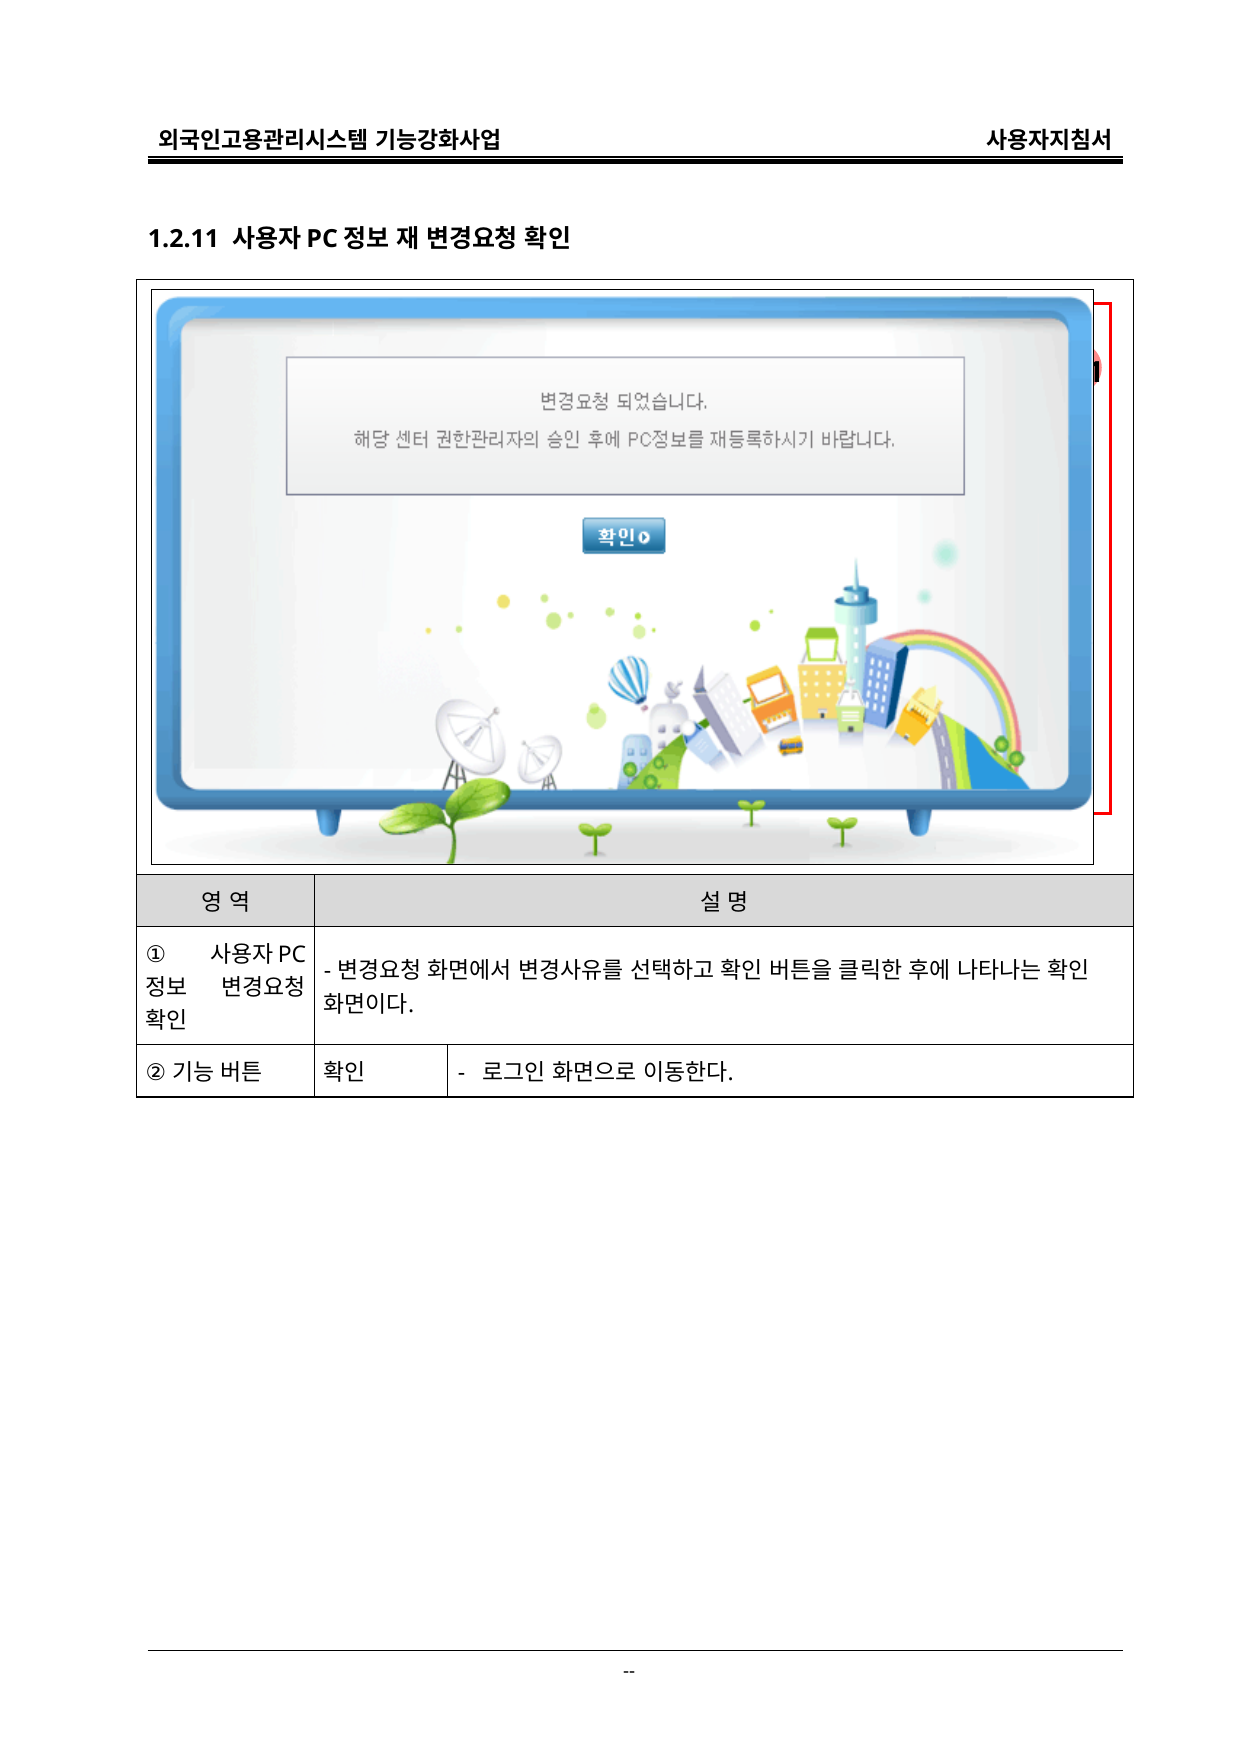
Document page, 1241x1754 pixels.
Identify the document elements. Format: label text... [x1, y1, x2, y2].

table_cell ② 기능 버튼 [137, 1045, 314, 1096]
picture [152, 290, 1093, 864]
table_header [137, 280, 1133, 874]
table_cell - 변경요청 화면에서 변경사유를 선택하고 확인 버튼을 클릭한 후에 나타나는 확인 화면이다. [315, 927, 1133, 1044]
table_cell 영 역 [137, 875, 314, 926]
table_cell 확인 [315, 1045, 447, 1096]
table_cell 설 명 [315, 875, 1133, 926]
subtitle 사용자PC정보 재 변경요청 확인 [148, 218, 1122, 254]
table_cell ① 사용자PC정보 변경요청 확인 [137, 927, 314, 1044]
table_cell 로그인 화면으로 이동한다. [448, 1045, 1133, 1096]
